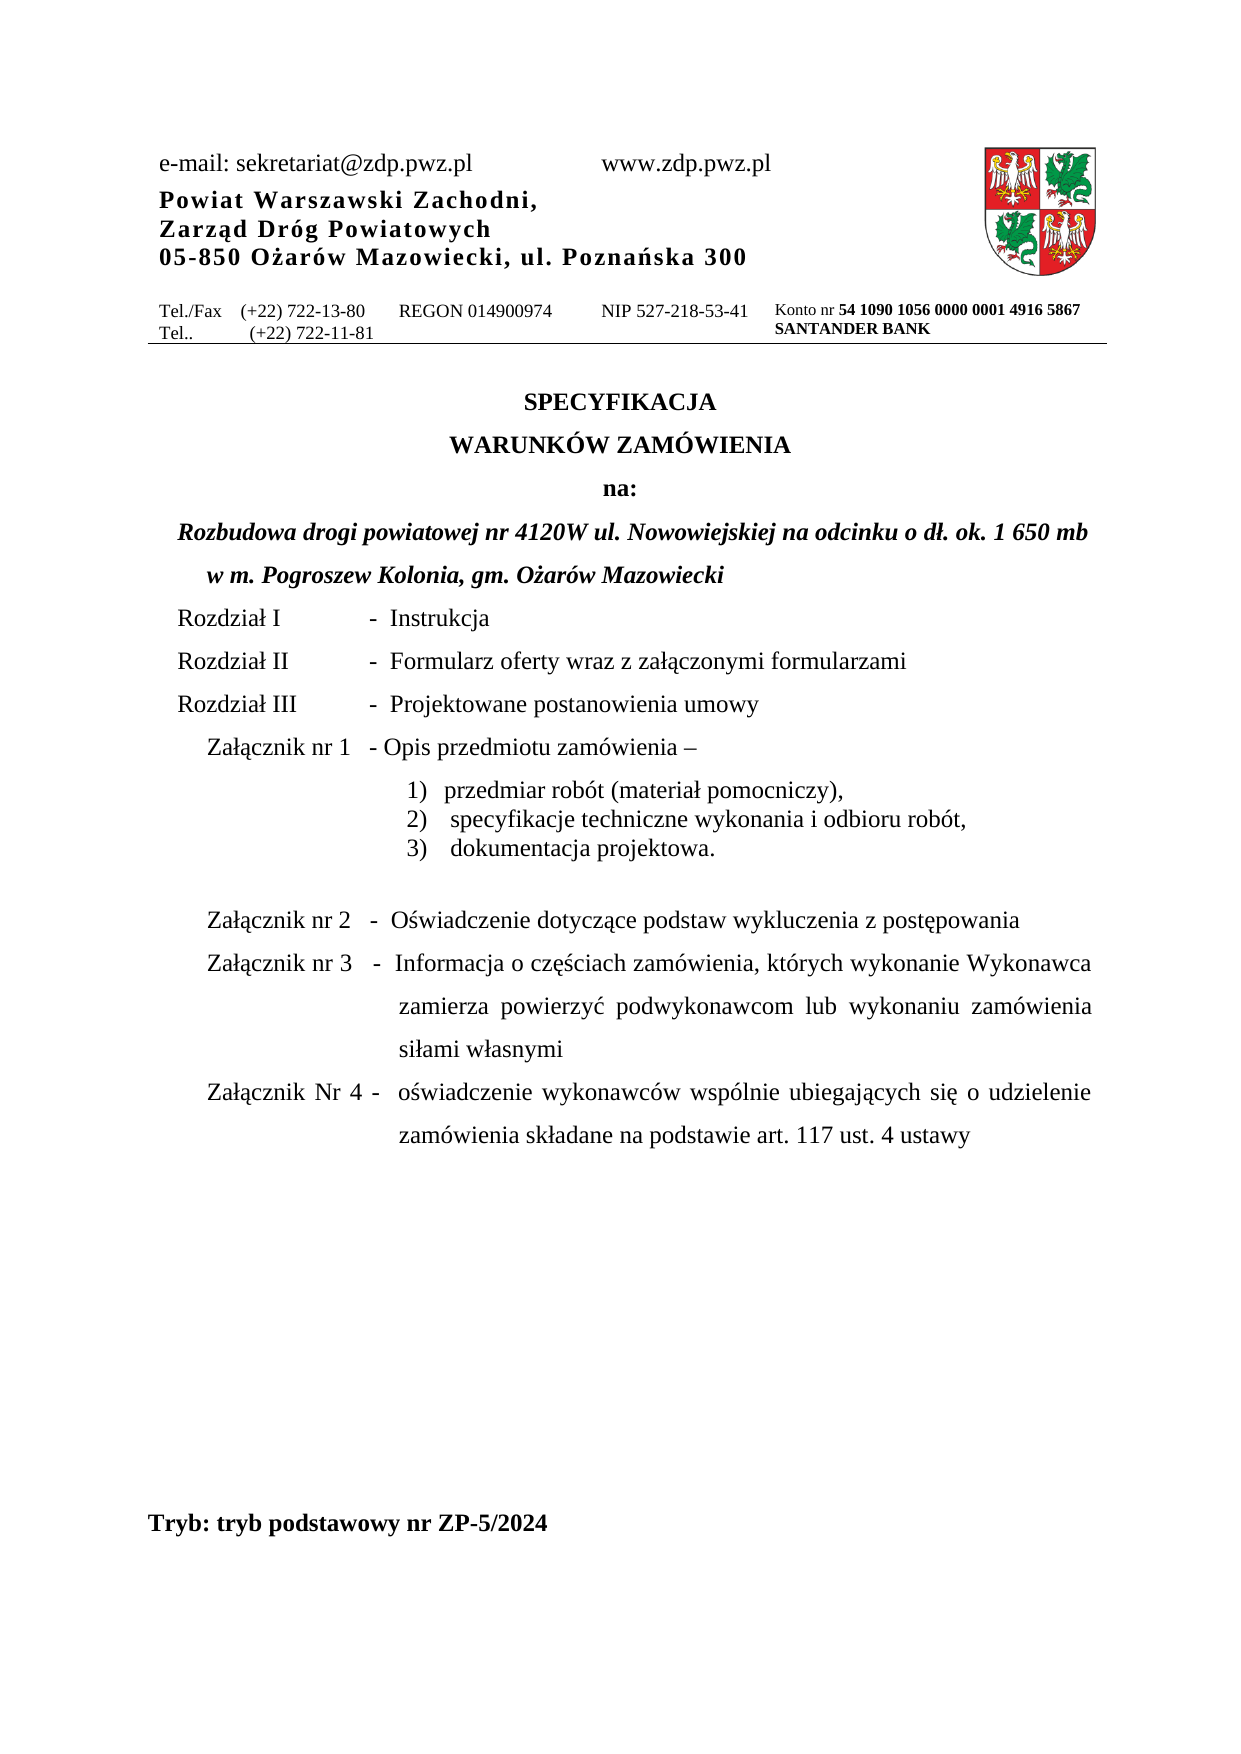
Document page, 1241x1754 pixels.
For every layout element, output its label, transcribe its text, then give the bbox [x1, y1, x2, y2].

text Rozdział II - Formularz oferty wraz z załączonymi formularzami [177, 646, 1093, 675]
list przedmiar robót (materiał pomocniczy), [406, 775, 1093, 804]
table_header www.zdp.pwz.pl [590, 148, 871, 185]
text Rozbudowa drogi powiatowej nr 4120W ul. Nowowiejskiej na odcinku o dł. ok. 1 650 mb w m. Pogroszew Kolonia, gm. Ożarów Mazowiecki [177, 517, 1093, 588]
text Rozdział I - Instrukcja [177, 603, 1093, 632]
table_cell Powiat Warszawski Zachodni, Zarząd Dróg Powiatowych 05-850 Ożarów Mazowiecki, ul. Poznańska 300 [148, 185, 871, 300]
text na: [148, 473, 1093, 502]
text WARUNKÓW ZAMÓWIENIA [148, 430, 1093, 459]
table_cell Konto nr 54 1090 1056 0000 0001 4916 5867 SANTANDER BANK [763, 300, 1107, 343]
text Załącznik nr 1 - Opis przedmiotu zamówienia – [177, 732, 1093, 761]
list specyfikacje techniczne wykonania i odbioru robót, [406, 804, 1093, 833]
text SPECYFIKACJA [148, 387, 1093, 416]
table_cell NIP 527-218-53-41 [590, 300, 763, 343]
text Załącznik nr 3 - Informacja o częściach zamówienia, których wykonanie Wykonawca zamierza powierzyć podwykonawcom lub wykonaniu zamówienia siłami własnymi [177, 948, 1093, 1063]
table_header e-mail: sekretariat@zdp.pwz.pl [148, 148, 590, 185]
text Załącznik Nr 4 - oświadczenie wykonawców wspólnie ubiegających się o udzielenie zamówienia składane na podstawie art. 117 ust. 4 ustawy [192, 1077, 1093, 1149]
picture [984, 147, 1096, 276]
text Załącznik nr 2 - Oświadczenie dotyczące podstaw wykluczenia z postępowania [177, 905, 1093, 933]
text Tryb: tryb podstawowy nr ZP-5/2024 [148, 1508, 1093, 1537]
text Rozdział III - Projektowane postanowienia umowy [177, 689, 1093, 718]
table_cell Tel./Fax (+22) 722-13-80 Tel.. (+22) 722-11-81 [148, 300, 387, 343]
table_header [871, 148, 1107, 300]
list dokumentacja projektowa. [406, 833, 1093, 862]
table_cell REGON 014900974 [387, 300, 590, 343]
